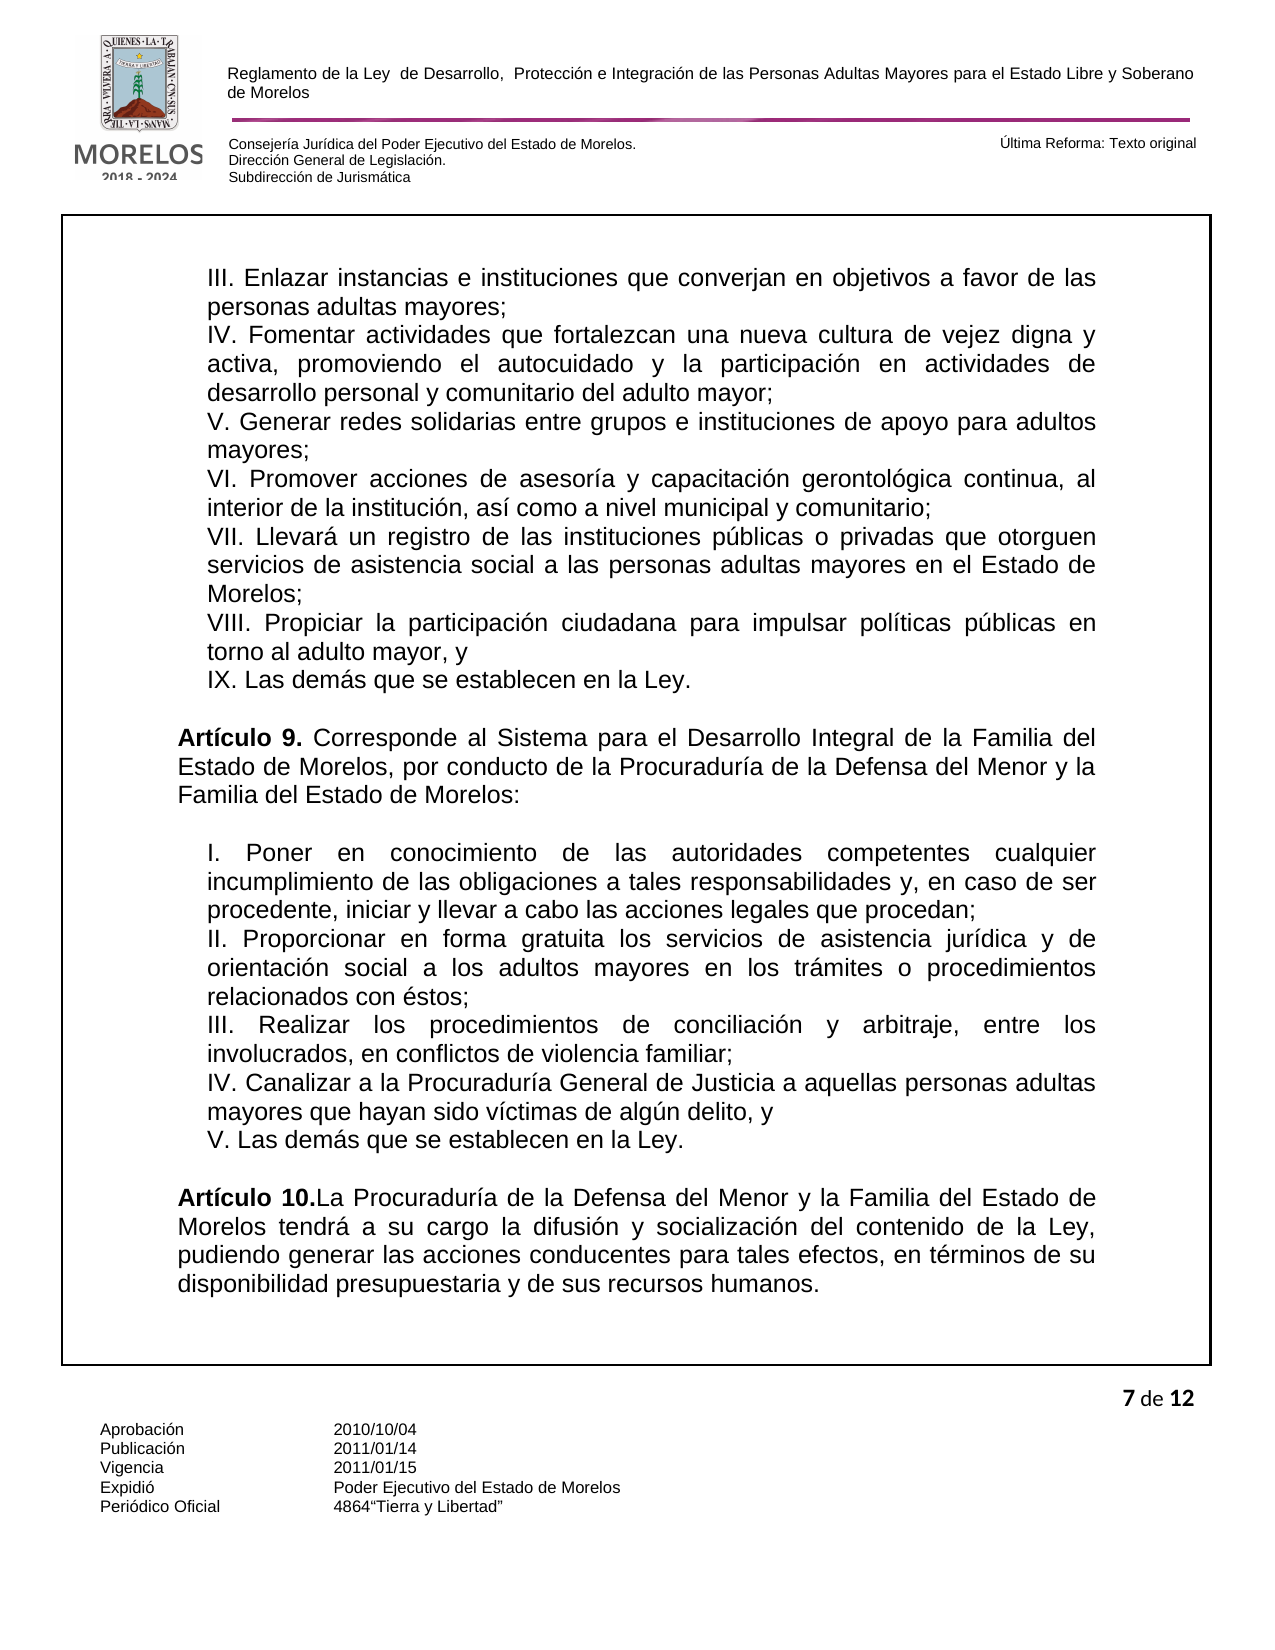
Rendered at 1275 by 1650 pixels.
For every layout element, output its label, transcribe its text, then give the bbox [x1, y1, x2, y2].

text IV. Canalizar a de Justicia a aquellas personas adultas mayores que hayan sido víctimas de algún delito, y [207, 1068, 1098, 1125]
text I. Poner en conocimiento de las autoridades competentes cualquier incumplimiento de las obligaciones a tales responsabilidades y, en caso de ser procedente, iniciar y llevar a cabo las acciones legales que procedan; [207, 838, 1098, 924]
text IV. Fomentar actividades que fortalezcan una nueva cultura de vejez digna y activa, promoviendo el autocuidado y la participación en actividades de desarrollo personal y comunitario del adulto mayor; [207, 320, 1098, 407]
text Artículo 9. Corresponde al Sistema para el Desarrollo Integral de del Estado de Morelos, por conducto de de del Menor y del Estado de Morelos: [177, 723, 1098, 809]
text Artículo 10. de del Menor y del Estado de Morelos tendrá a su cargo la difusión y socialización del contenido de la Ley, pudiendo generar las acciones conducentes para tales efectos, en términos de su disponibilidad presupuestaria y de sus recursos humanos. [177, 1183, 1098, 1298]
text V. Las demás que se establecen en [207, 1125, 1098, 1154]
text VII. Llevará un registro de las instituciones públicas o privadas que otorguen servicios de asistencia social a las personas adultas mayores en el Estado de Morelos; [207, 522, 1098, 608]
text III. Enlazar instancias e instituciones que converjan en objetivos a favor de las personas adultas mayores; [207, 263, 1098, 320]
text III. Realizar los procedimientos de conciliación y arbitraje, entre los involucrados, en conflictos de violencia familiar; [207, 1010, 1098, 1068]
text IX. Las demás que se establecen en [207, 665, 1098, 694]
picture [74, 35, 203, 180]
text VI. Promover acciones de asesoría y capacitación gerontológica continua, al interior de la institución, así como a nivel municipal y comunitario; [207, 464, 1098, 522]
text VIII. Propiciar la participación ciudadana para impulsar políticas públicas en torno al adulto mayor, y [207, 608, 1098, 665]
text V. Generar redes solidarias entre grupos e instituciones de apoyo para adultos mayores; [207, 407, 1098, 464]
text II. Proporcionar en forma gratuita los servicios de asistencia jurídica y de orientación social a los adultos mayores en los trámites o procedimientos relacionados con éstos; [207, 924, 1098, 1010]
